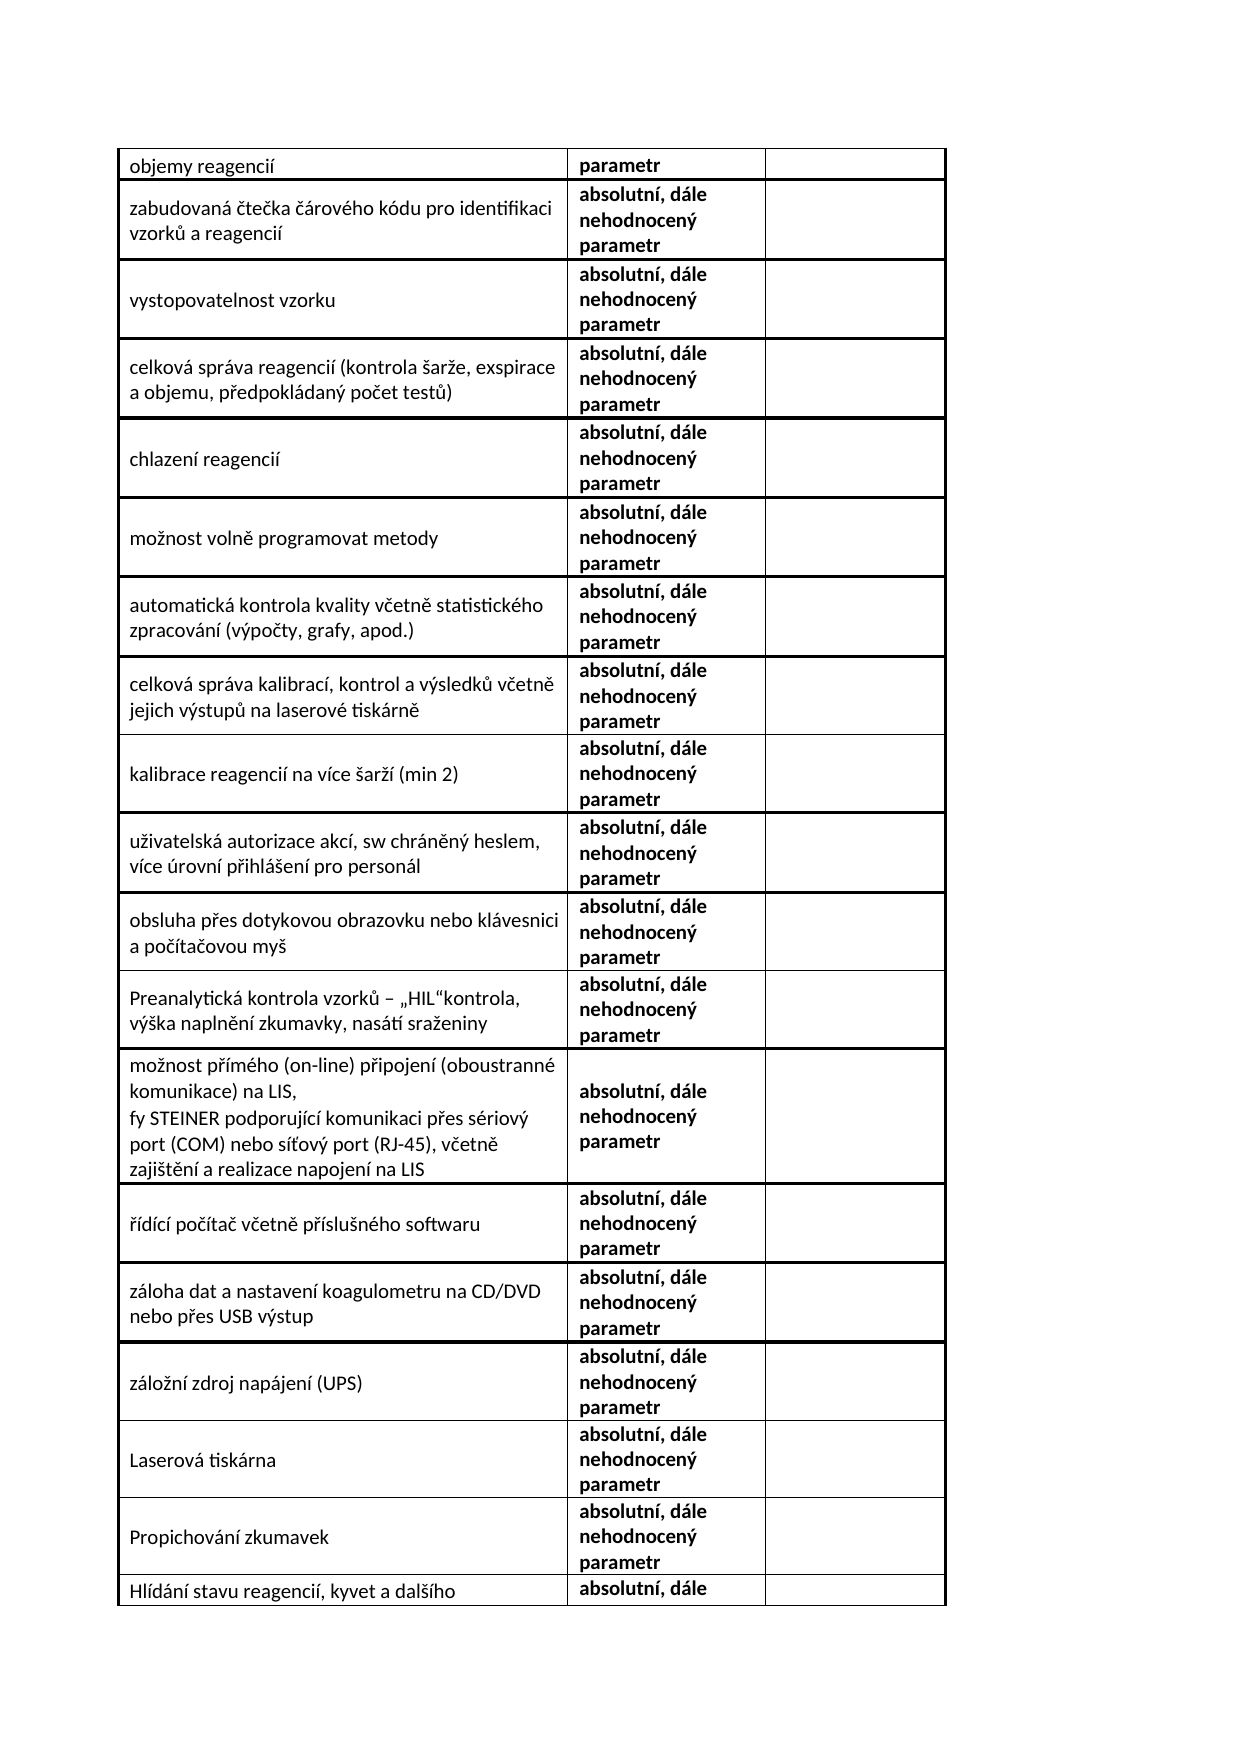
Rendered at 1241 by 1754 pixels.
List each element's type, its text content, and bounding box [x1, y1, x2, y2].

table_cell Laserová tiskárna [120, 1421, 567, 1497]
table_cell absolutní, dále nehodnocený parametr [568, 658, 765, 734]
table_cell absolutní, dále nehodnocený parametr [568, 181, 765, 258]
table_cell [766, 1344, 944, 1420]
table_cell kalibrace reagencií na více šarží (min 2) [120, 735, 567, 811]
table_cell absolutní, dále nehodnocený parametr [568, 735, 765, 811]
table_cell absolutní, dále nehodnocený parametr [568, 814, 765, 891]
table_cell [766, 735, 944, 811]
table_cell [568, 149, 765, 178]
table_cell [120, 149, 567, 178]
table_cell možnost přímého (on-line) připojení (oboustranné komunikace) na LIS, fy STEINER podporující komunikaci přes sériový port (COM) nebo síťový port (RJ-45), včetně zajištění a realizace napojení na LIS [120, 1050, 567, 1182]
table_cell [766, 1050, 944, 1182]
table_cell [766, 149, 944, 178]
table_cell [766, 340, 944, 416]
table_cell automatická kontrola kvality včetně statistického zpracování (výpočty, grafy, apod.) [120, 578, 567, 654]
table_cell [766, 1498, 944, 1574]
table_cell [766, 261, 944, 337]
table_cell absolutní, dále nehodnocený parametr [568, 1264, 765, 1340]
table_cell [766, 971, 944, 1047]
table_cell uživatelská autorizace akcí, sw chráněný heslem, více úrovní přihlášení pro personál [120, 814, 567, 891]
table_cell obsluha přes dotykovou obrazovku nebo klávesnici a počítačovou myš [120, 894, 567, 970]
table_cell [766, 1264, 944, 1340]
table_cell absolutní, dále nehodnocený parametr [568, 894, 765, 970]
table_cell absolutní, dále nehodnocený parametr [568, 1421, 765, 1497]
table_cell absolutní, dále nehodnocený parametr [568, 1498, 765, 1574]
table_cell [766, 1575, 944, 1605]
table_cell [766, 1185, 944, 1261]
table_cell celková správa kalibrací, kontrol a výsledků včetně jejich výstupů na laserové tiskárně [120, 658, 567, 734]
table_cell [120, 1575, 567, 1605]
table_cell záložní zdroj napájení (UPS) [120, 1344, 567, 1420]
table_cell absolutní, dále nehodnocený parametr [568, 578, 765, 654]
table_cell Preanalytická kontrola vzorků – „HIL“kontrola, výška naplnění zkumavky, nasátí sraženiny [120, 971, 567, 1047]
table_cell záloha dat a nastavení koagulometru na CD/DVD nebo přes USB výstup [120, 1264, 567, 1340]
table_cell absolutní, dále nehodnocený parametr [568, 420, 765, 496]
table_cell [766, 578, 944, 654]
table_cell absolutní, dále nehodnocený parametr [568, 971, 765, 1047]
table_cell absolutní, dále nehodnocený parametr [568, 1185, 765, 1261]
table_cell absolutní, dále nehodnocený parametr [568, 1344, 765, 1420]
table_cell [766, 499, 944, 575]
table_cell [766, 1421, 944, 1497]
table_cell [766, 420, 944, 496]
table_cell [568, 1575, 765, 1605]
table_cell absolutní, dále nehodnocený parametr [568, 340, 765, 416]
table_cell Propichování zkumavek [120, 1498, 567, 1574]
table_cell absolutní, dále nehodnocený parametr [568, 1050, 765, 1182]
table_cell zabudovaná čtečka čárového kódu pro identifikaci vzorků a reagencií [120, 181, 567, 258]
table_cell chlazení reagencií [120, 420, 567, 496]
table_cell [766, 181, 944, 258]
table_cell celková správa reagencií (kontrola šarže, exspirace a objemu, předpokládaný počet testů) [120, 340, 567, 416]
table_cell absolutní, dále nehodnocený parametr [568, 499, 765, 575]
table_cell [766, 658, 944, 734]
table_cell [766, 814, 944, 891]
table_cell absolutní, dále nehodnocený parametr [568, 261, 765, 337]
table_cell [766, 894, 944, 970]
table_cell řídící počítač včetně příslušného softwaru [120, 1185, 567, 1261]
table_cell možnost volně programovat metody [120, 499, 567, 575]
table_cell vystopovatelnost vzorku [120, 261, 567, 337]
